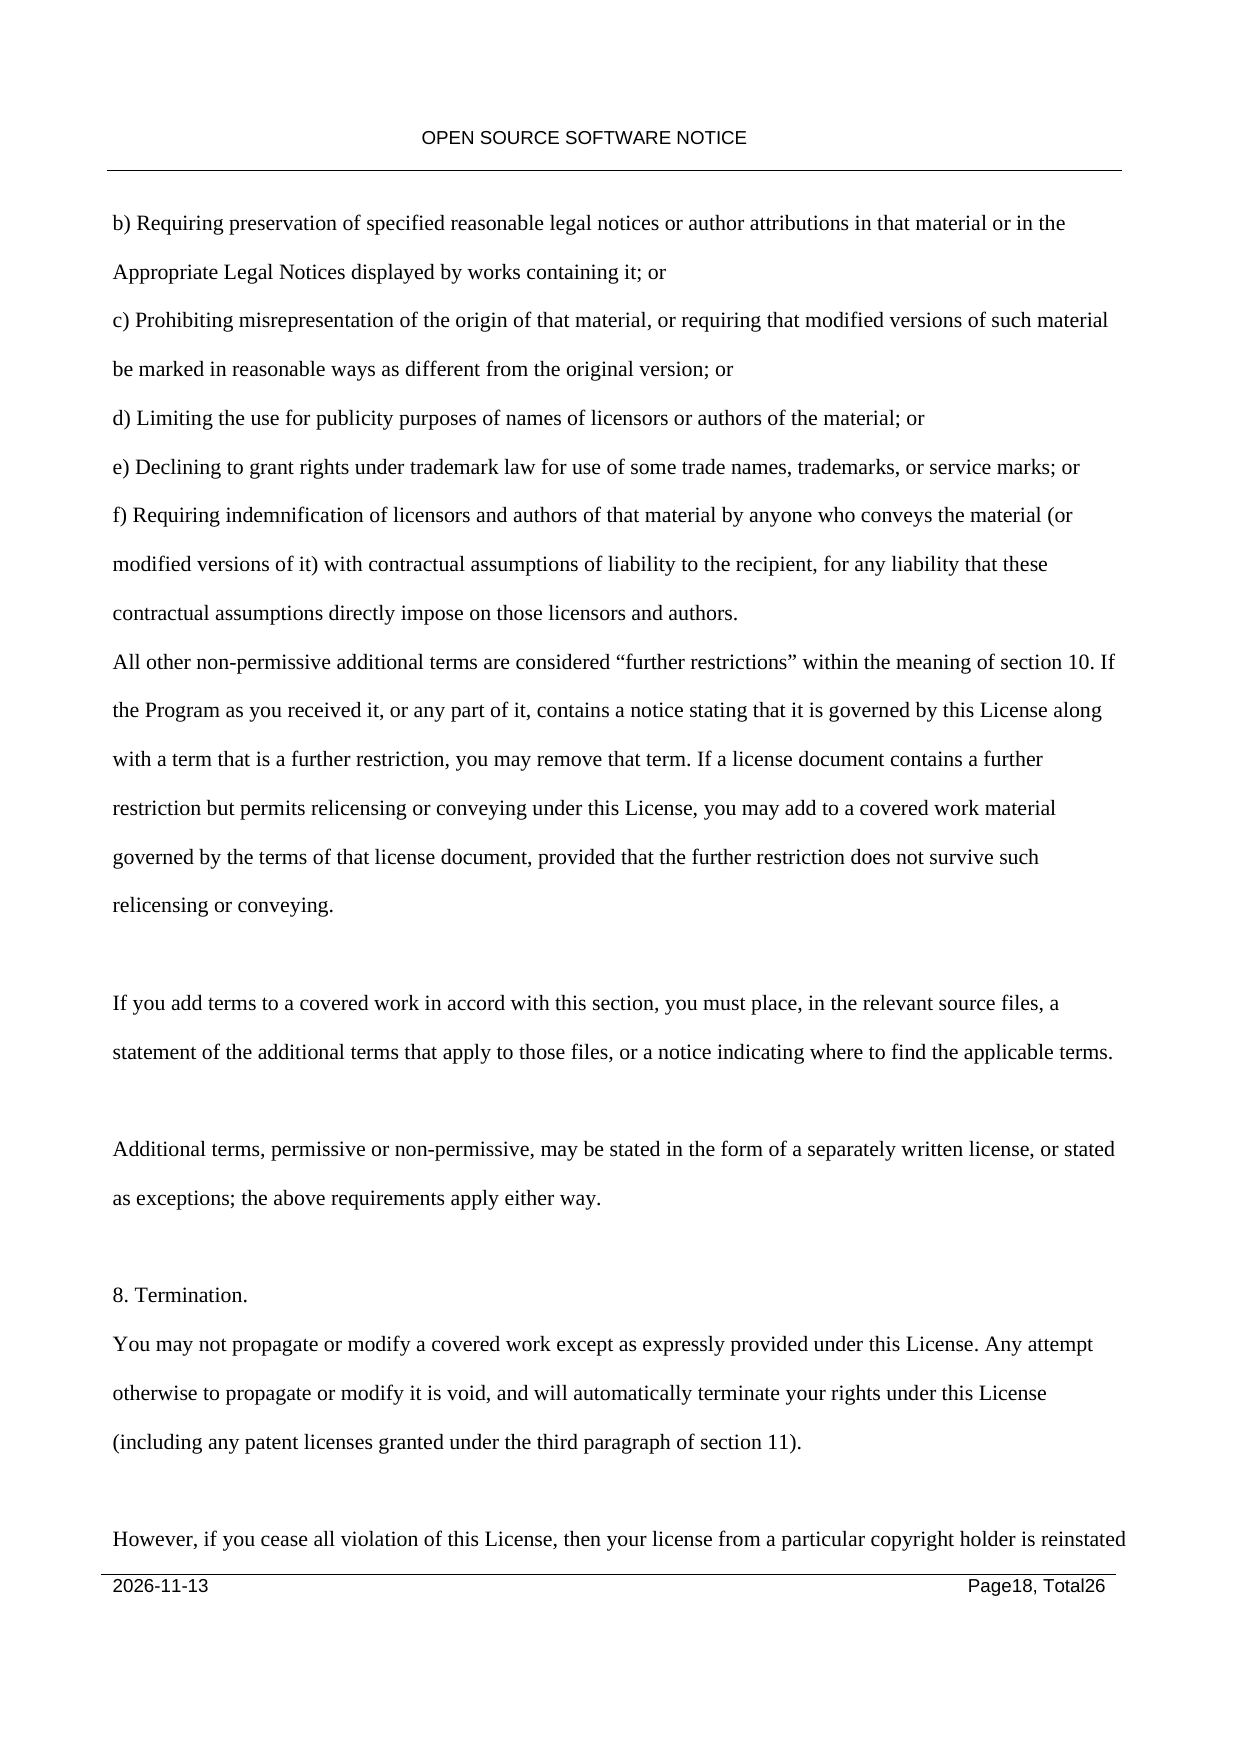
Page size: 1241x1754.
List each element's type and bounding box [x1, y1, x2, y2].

text [112, 206, 1128, 1555]
